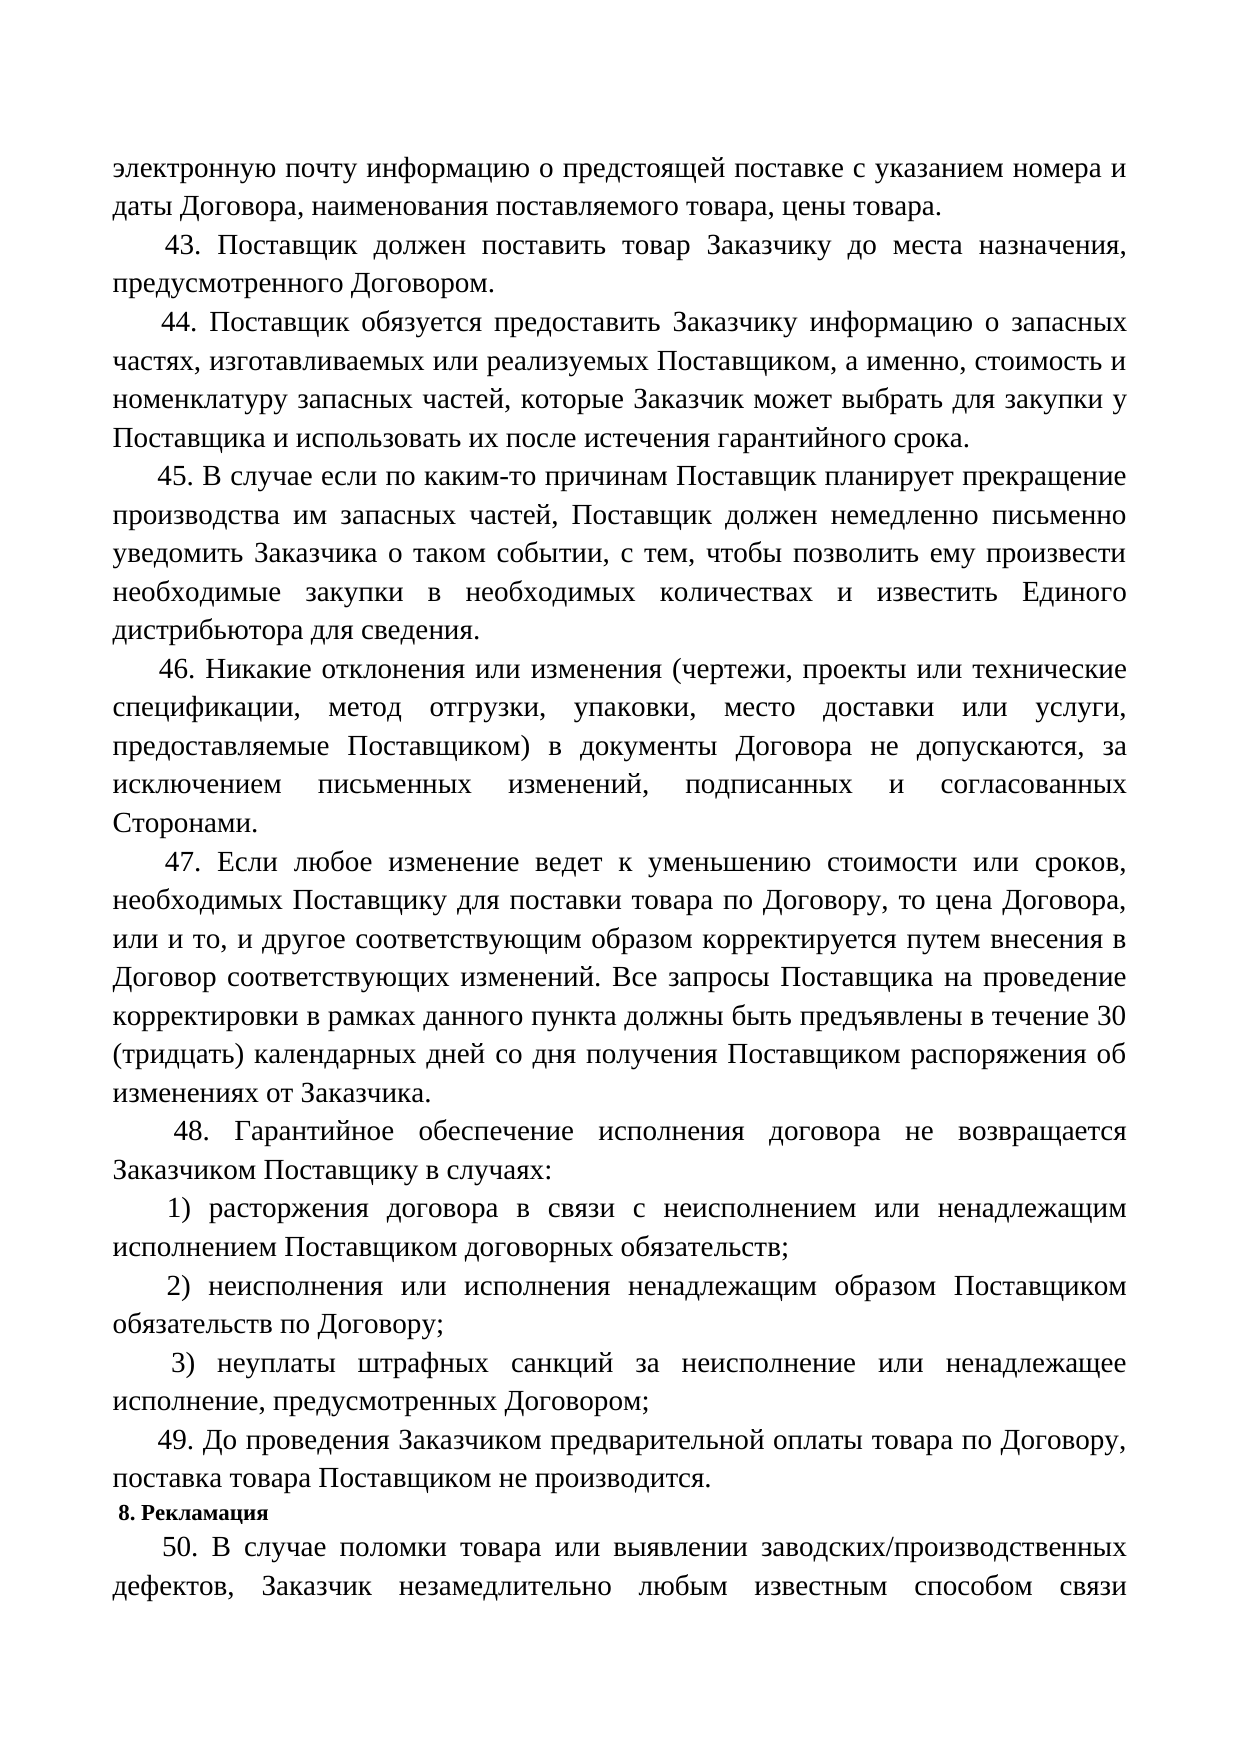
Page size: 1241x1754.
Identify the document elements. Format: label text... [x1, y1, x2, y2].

text 47. Если любое изменение ведет к уменьшению стоимости или сроков, необходимых Поставщику для поставки товара по Договору, то цена Договора, или и то, и другое соответствующим образом корректируется путем внесения в Договор соответствующих изменений. Все запросы Поставщика на проведение корректировки в рамках данного пункта должны быть предъявлены в течение 30 (тридцать) календарных дней со дня получения Поставщиком распоряжения об изменениях от Заказчика. [112, 844, 1128, 1108]
text 1) расторжения договора в связи с неисполнением или ненадлежащим исполнением Поставщиком договорных обязательств; [112, 1191, 1128, 1263]
text 48. Гарантийное обеспечение исполнения договора не возвращается Заказчиком Поставщику в случаях: [112, 1113, 1128, 1186]
text 45. В случае если по каким-то причинам Поставщик планирует прекращение производства им запасных частей, Поставщик должен немедленно письменно уведомить Заказчика о таком событии, с тем, чтобы позволить ему произвести необходимые закупки в необходимых количествах и известить Единого дистрибьютора для сведения. [112, 458, 1128, 646]
text 44. Поставщик обязуется предоставить Заказчику информацию о запасных частях, изготавливаемых или реализуемых Поставщиком, а именно, стоимость и номенклатуру запасных частей, которые Заказчик может выбрать для закупки у Поставщика и использовать их после истечения гарантийного срока. [112, 304, 1128, 453]
text 43. Поставщик должен поставить товар Заказчику до места назначения, предусмотренного Договором. [112, 227, 1128, 299]
text 46. Никакие отклонения или изменения (чертежи, проекты или технические спецификации, метод отгрузки, упаковки, место доставки или услуги, предоставляемые Поставщиком) в документы Договора не допускаются, за исключением письменных изменений, подписанных и согласованных Сторонами. [112, 651, 1128, 839]
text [112, 1529, 1128, 1601]
text 2) неисполнения или исполнения ненадлежащим образом Поставщиком обязательств по Договору; [112, 1268, 1128, 1340]
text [112, 150, 1128, 222]
text 8. Рекламация [112, 1499, 1128, 1525]
text 3) неуплаты штрафных санкций за неисполнение или ненадлежащее исполнение, предусмотренных Договором; [112, 1345, 1128, 1417]
text 49. До проведения Заказчиком предварительной оплаты товара по Договору, поставка товара Поставщиком не производится. [112, 1422, 1128, 1494]
